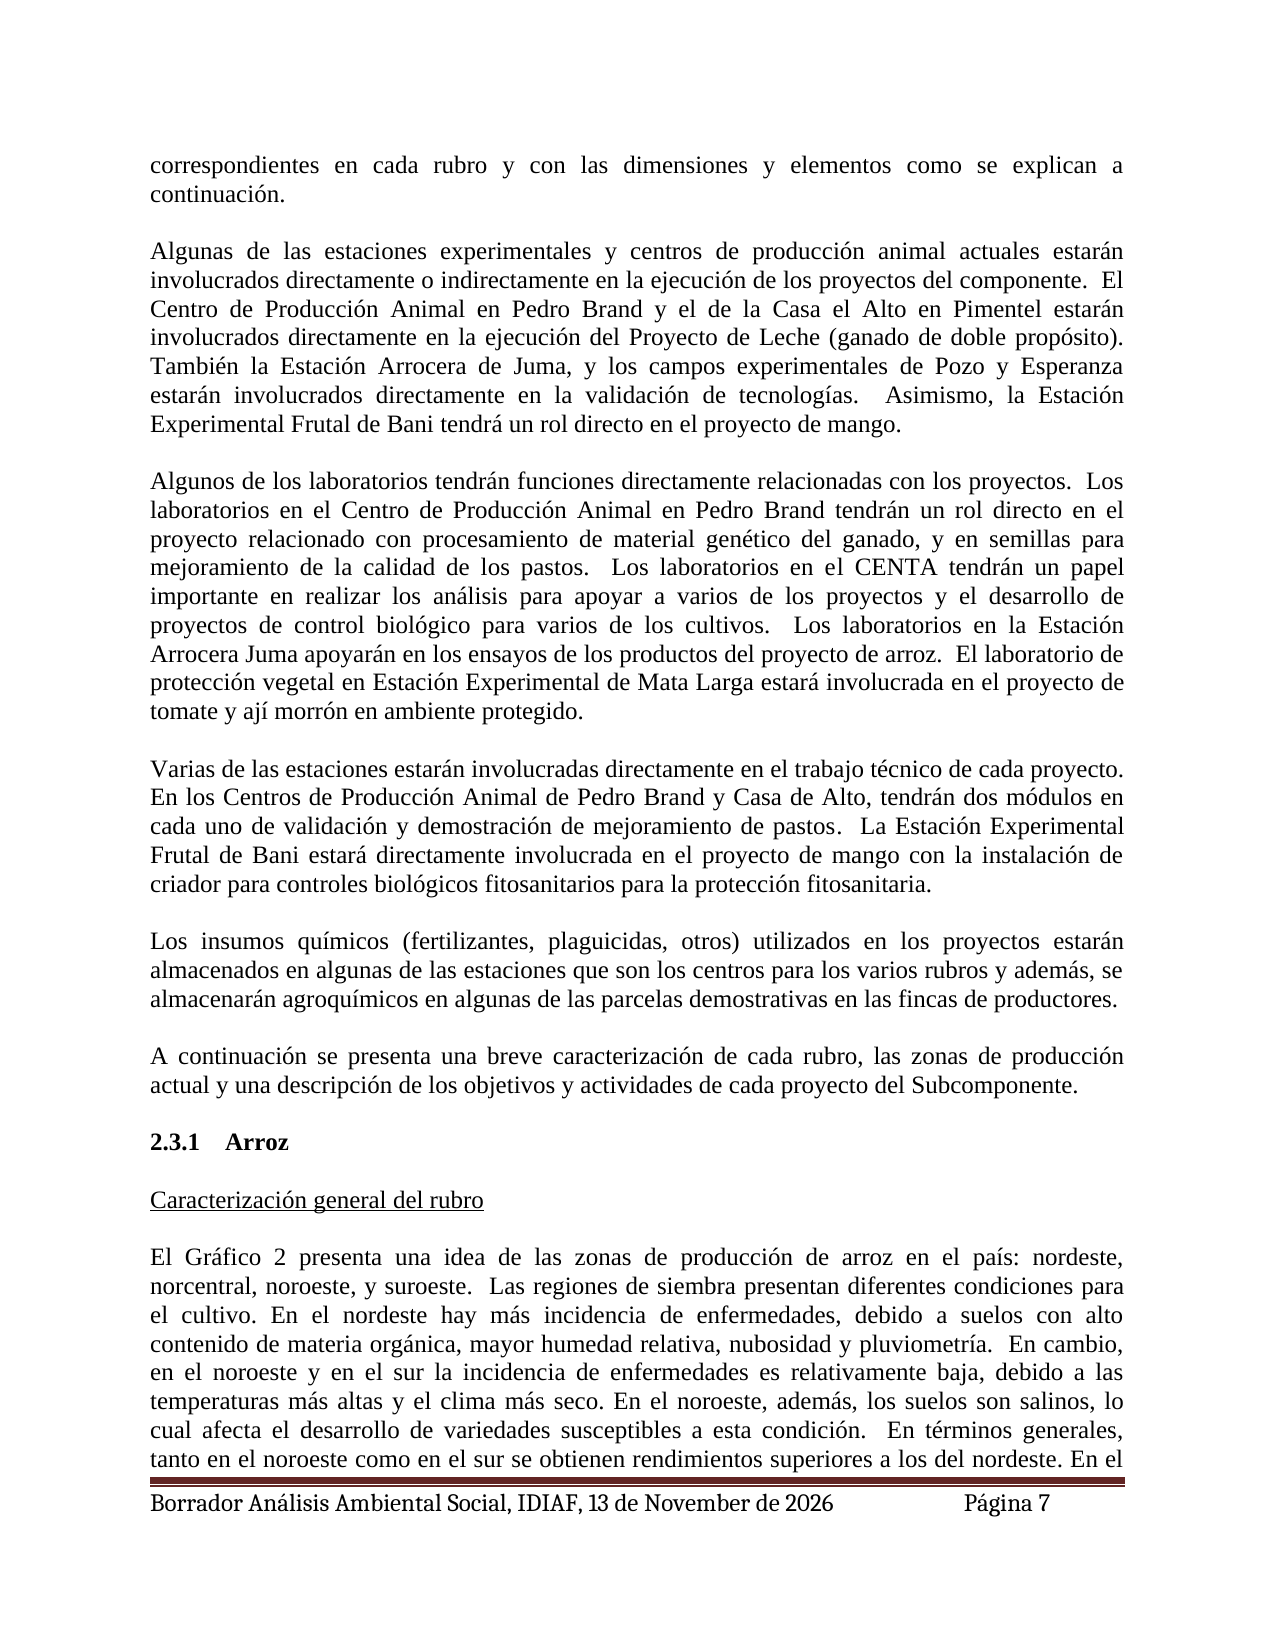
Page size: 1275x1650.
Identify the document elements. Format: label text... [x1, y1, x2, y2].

list Caracterización general del rubro [141, 1185, 1125, 1214]
list Arroz [150, 1127, 1125, 1156]
list Varias de las estaciones estarán involucradas directamente en el trabajo técnico de cada proyecto. En los Centros de Producción Animal de Pedro Brand y Casa de Alto, tendrán dos módulos en cada uno de validación y demostración de mejoramiento de pastos. La Estación Experimental Frutal de Bani estará directamente involucrada en el proyecto de mango con la instalación de criador para controles biológicos fitosanitarios para la protección fitosanitaria. [150, 754, 1125, 897]
list A continuación se presenta una breve caracterización de cada rubro, las zonas de producción actual y una descripción de los objetivos y actividades de cada proyecto del Subcomponente. [150, 1041, 1125, 1099]
list Algunas de las estaciones experimentales y centros de producción animal actuales estarán involucrados directamente o indirectamente en la ejecución de los proyectos del componente. El Centro de Producción Animal en Pedro Brand y el de la Casa el Alto en Pimentel estarán involucrados directamente en la ejecución del Proyecto de Leche (ganado de doble propósito). También la Estación Arrocera de Juma, y los campos experimentales de Pozo y Esperanza estarán involucrados directamente en la validación de tecnologías. Asimismo, la Estación Experimental Frutal de Bani tendrá un rol directo en el proyecto de mango. [150, 236, 1125, 437]
list Algunos de los laboratorios tendrán funciones directamente relacionadas con los proyectos. Los laboratorios en el Centro de Producción Animal en Pedro Brand tendrán un rol directo en el proyecto relacionado con procesamiento de material genético del ganado, y en semillas para mejoramiento de la calidad de los pastos. Los laboratorios en el CENTA tendrán un papel importante en realizar los análisis para apoyar a varios de los proyectos y el desarrollo de proyectos de control biológico para varios de los cultivos. Los laboratorios en la Estación Arrocera Juma apoyarán en los ensayos de los productos del proyecto de arroz. El laboratorio de protección vegetal en Estación Experimental de Mata Larga estará involucrada en el proyecto de tomate y ají morrón en ambiente protegido. [150, 466, 1125, 725]
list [150, 150, 1125, 207]
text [150, 1242, 1125, 1472]
list Los insumos químicos (fertilizantes, plaguicidas, otros) utilizados en los proyectos estarán almacenados en algunas de las estaciones que son los centros para los varios rubros y además, se almacenarán agroquímicos en algunas de las parcelas demostrativas en las fincas de productores. [150, 926, 1125, 1012]
